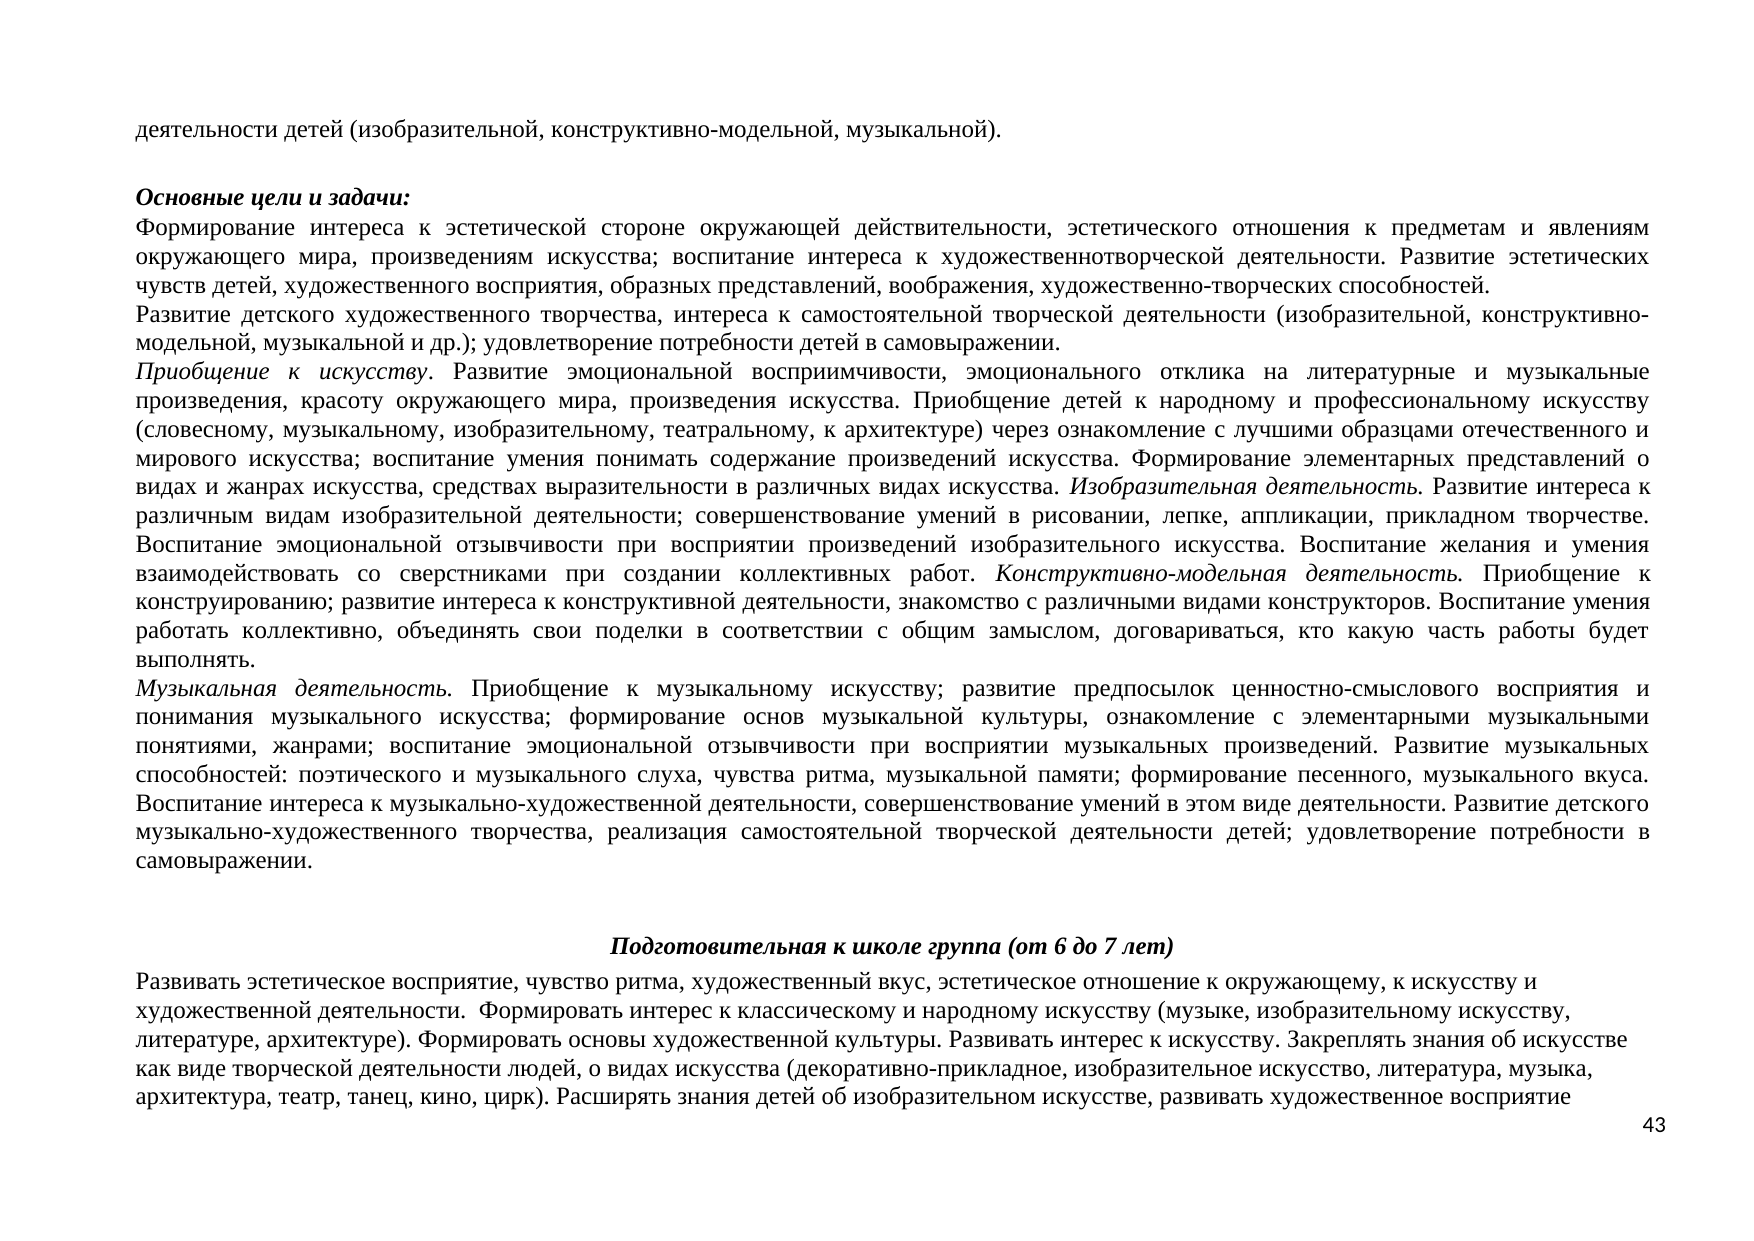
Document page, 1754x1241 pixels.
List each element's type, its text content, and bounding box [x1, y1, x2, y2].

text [135, 966, 1651, 1110]
text Музыкальная деятельность. Приобщение к музыкальному искусству; развитие предпосылок ценностно-смыслового восприятия и понимания музыкального искусства; формирование основ музыкальной культуры, ознакомление с элементарными музыкальными понятиями, жанрами; воспитание эмоциональной отзывчивости при восприятии музыкальных произведений. Развитие музыкальных способностей: поэтического и музыкального слуха, чувства ритма, музыкальной памяти; формирование песенного, музыкального вкуса. Воспитание интереса к музыкально-художественной деятельности, совершенствование умений в этом виде деятельности. Развитие детского музыкально-художественного творчества, реализация самостоятельной творческой деятельности детей; удовлетворение потребности в самовыражении. [135, 673, 1651, 874]
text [135, 114, 1651, 143]
text Подготовительная к школе группа (от 6 до 7 лет) [135, 931, 1651, 960]
text Приобщение к искусству. Развитие эмоциональной восприимчивости, эмоционального отклика на литературные и музыкальные произведения, красоту окружающего мира, произведения искусства. Приобщение детей к народному и профессиональному искусству (словесному, музыкальному, изобразительному, театральному, к архитектуре) через ознакомление с лучшими образцами отечественного и мирового искусства; воспитание умения понимать содержание произведений искусства. Формирование элементарных представлений о видах и жанрах искусства, средствах выразительности в различных видах искусства. Изобразительная деятельность. Развитие интереса к различным видам изобразительной деятельности; совершенствование умений в рисовании, лепке, аппликации, прикладном творчестве. Воспитание эмоциональной отзывчивости при восприятии произведений изобразительного искусства. Воспитание желания и умения взаимодействовать со сверстниками при создании коллективных работ. Конструктивно-модельная деятельность. Приобщение к конструированию; развитие интереса к конструктивной деятельности, знакомство с различными видами конструкторов. Воспитание умения работать коллективно, объединять свои поделки в соответствии с общим замыслом, договариваться, кто какую часть работы будет выполнять. [135, 356, 1651, 673]
text Формирование интереса к эстетической стороне окружающей действительности, эстетического отношения к предметам и явлениям окружающего мира, произведениям искусства; воспитание интереса к художественнотворческой деятельности. Развитие эстетических чувств детей, художественного восприятия, образных представлений, воображения, художественно-творческих способностей. [135, 212, 1651, 299]
text Развитие детского художественного творчества, интереса к самостоятельной творческой деятельности (изобразительной, конструктивно-модельной, музыкальной и др.); удовлетворение потребности детей в самовыражении. [135, 299, 1651, 356]
text Основные цели и задачи: [135, 179, 1651, 212]
